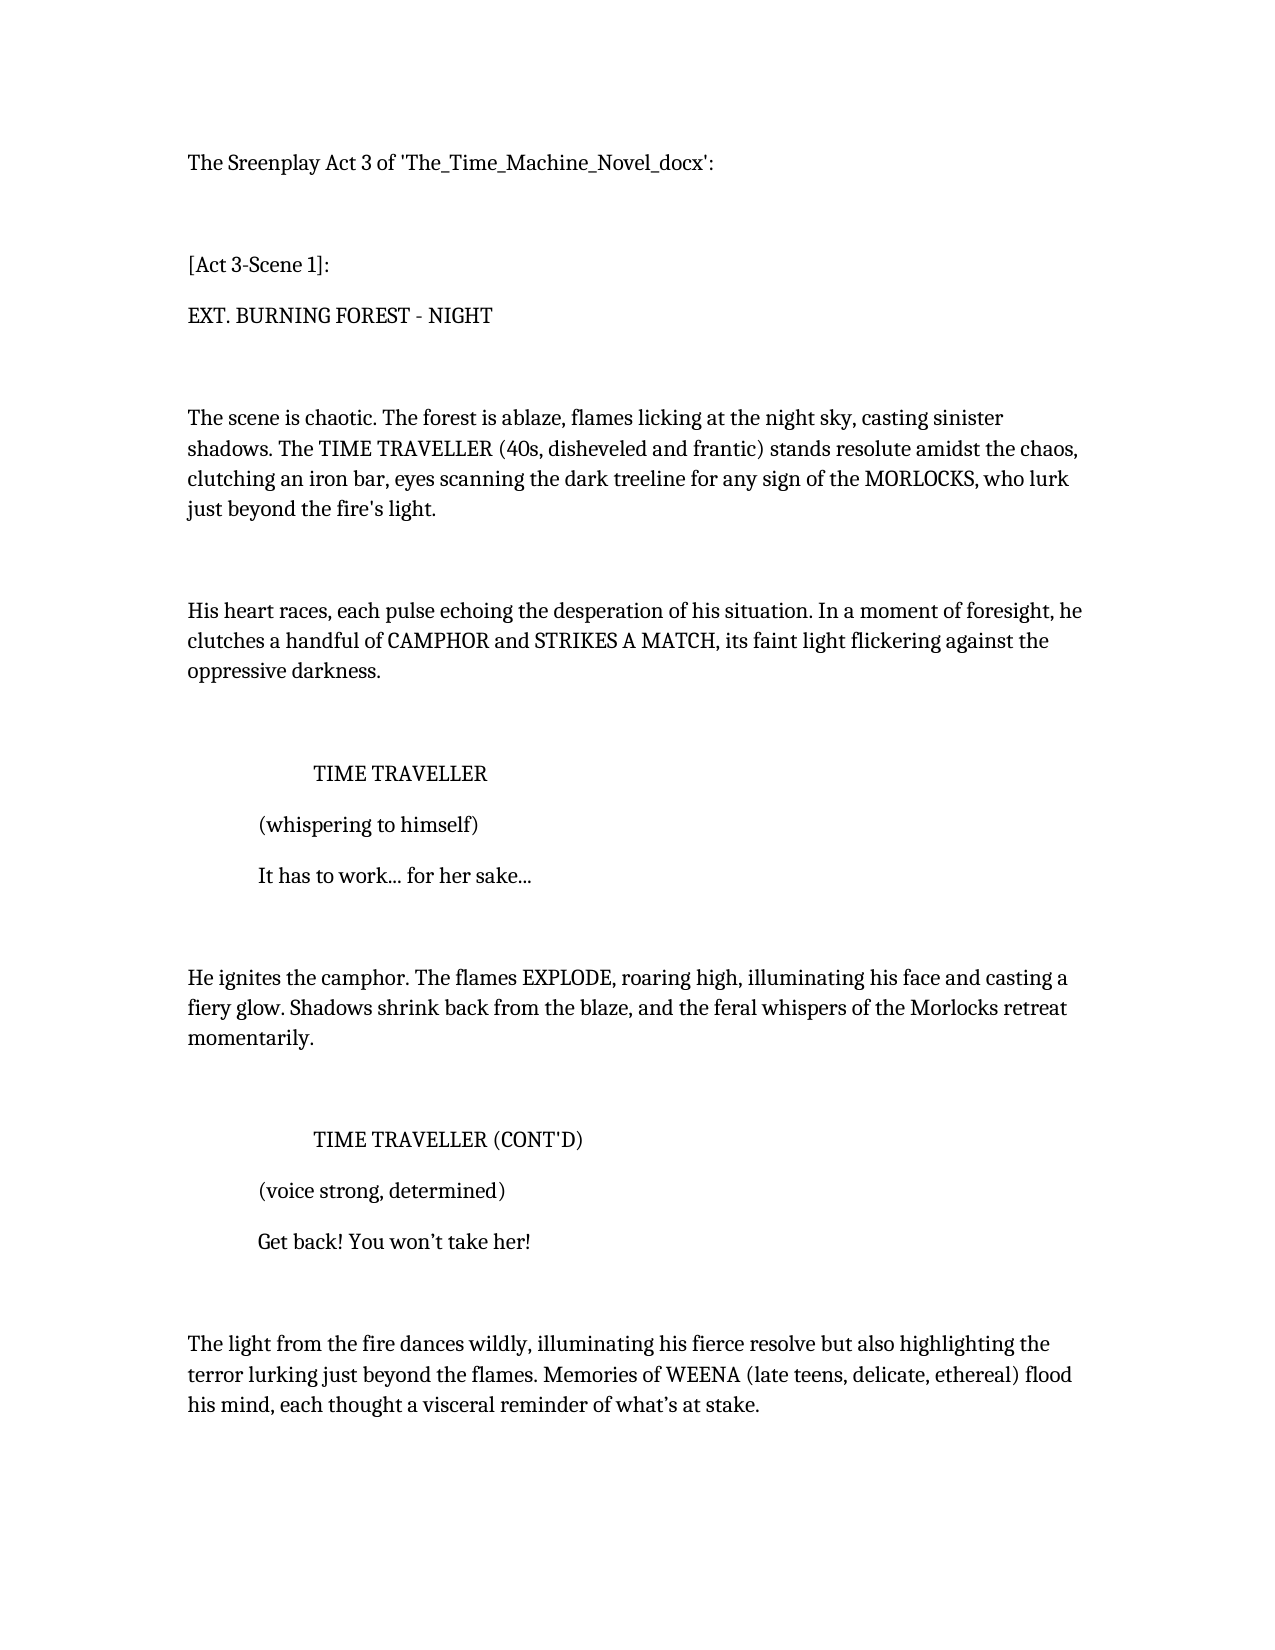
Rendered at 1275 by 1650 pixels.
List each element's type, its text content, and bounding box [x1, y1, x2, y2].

text It has to work... for her sake... [187, 862, 1087, 889]
text The Sreenplay Act 3 of 'The_Time_Machine_Novel_docx': [187, 150, 1087, 176]
text Get back! You won’t take her! [187, 1229, 1087, 1256]
text He ignites the camphor. The flames EXPLODE, roaring high, illuminating his face and casting a fiery glow. Shadows shrink back from the blaze, and the feral whispers of the Morlocks retreat momentarily. [187, 964, 1087, 1051]
text [Act 3-Scene 1]: [187, 252, 1087, 278]
text EXT. BURNING FOREST - NIGHT [187, 303, 1087, 329]
text TIME TRAVELLER (CONT'D) [187, 1127, 1087, 1153]
text (voice strong, determined) [187, 1178, 1087, 1204]
text TIME TRAVELLER [187, 760, 1087, 787]
text The scene is chaotic. The forest is ablaze, flames licking at the night sky, casting sinister shadows. The TIME TRAVELLER (40s, disheveled and frantic) stands resolute amidst the chaos, clutching an iron bar, eyes scanning the dark treeline for any sign of the MORLOCKS, who lurk just beyond the fire's light. [187, 405, 1087, 522]
text (whispering to himself) [187, 811, 1087, 838]
text His heart races, each pulse echoing the desperation of his situation. In a moment of foresight, he clutches a handful of CAMPHOR and STRIKES A MATCH, its faint light flickering against the oppressive darkness. [187, 598, 1087, 685]
text The light from the fire dances wildly, illuminating his fierce resolve but also highlighting the terror lurking just beyond the flames. Memories of WEENA (late teens, delicate, ethereal) flood his mind, each thought a visceral reminder of what’s at stake. [187, 1331, 1087, 1418]
